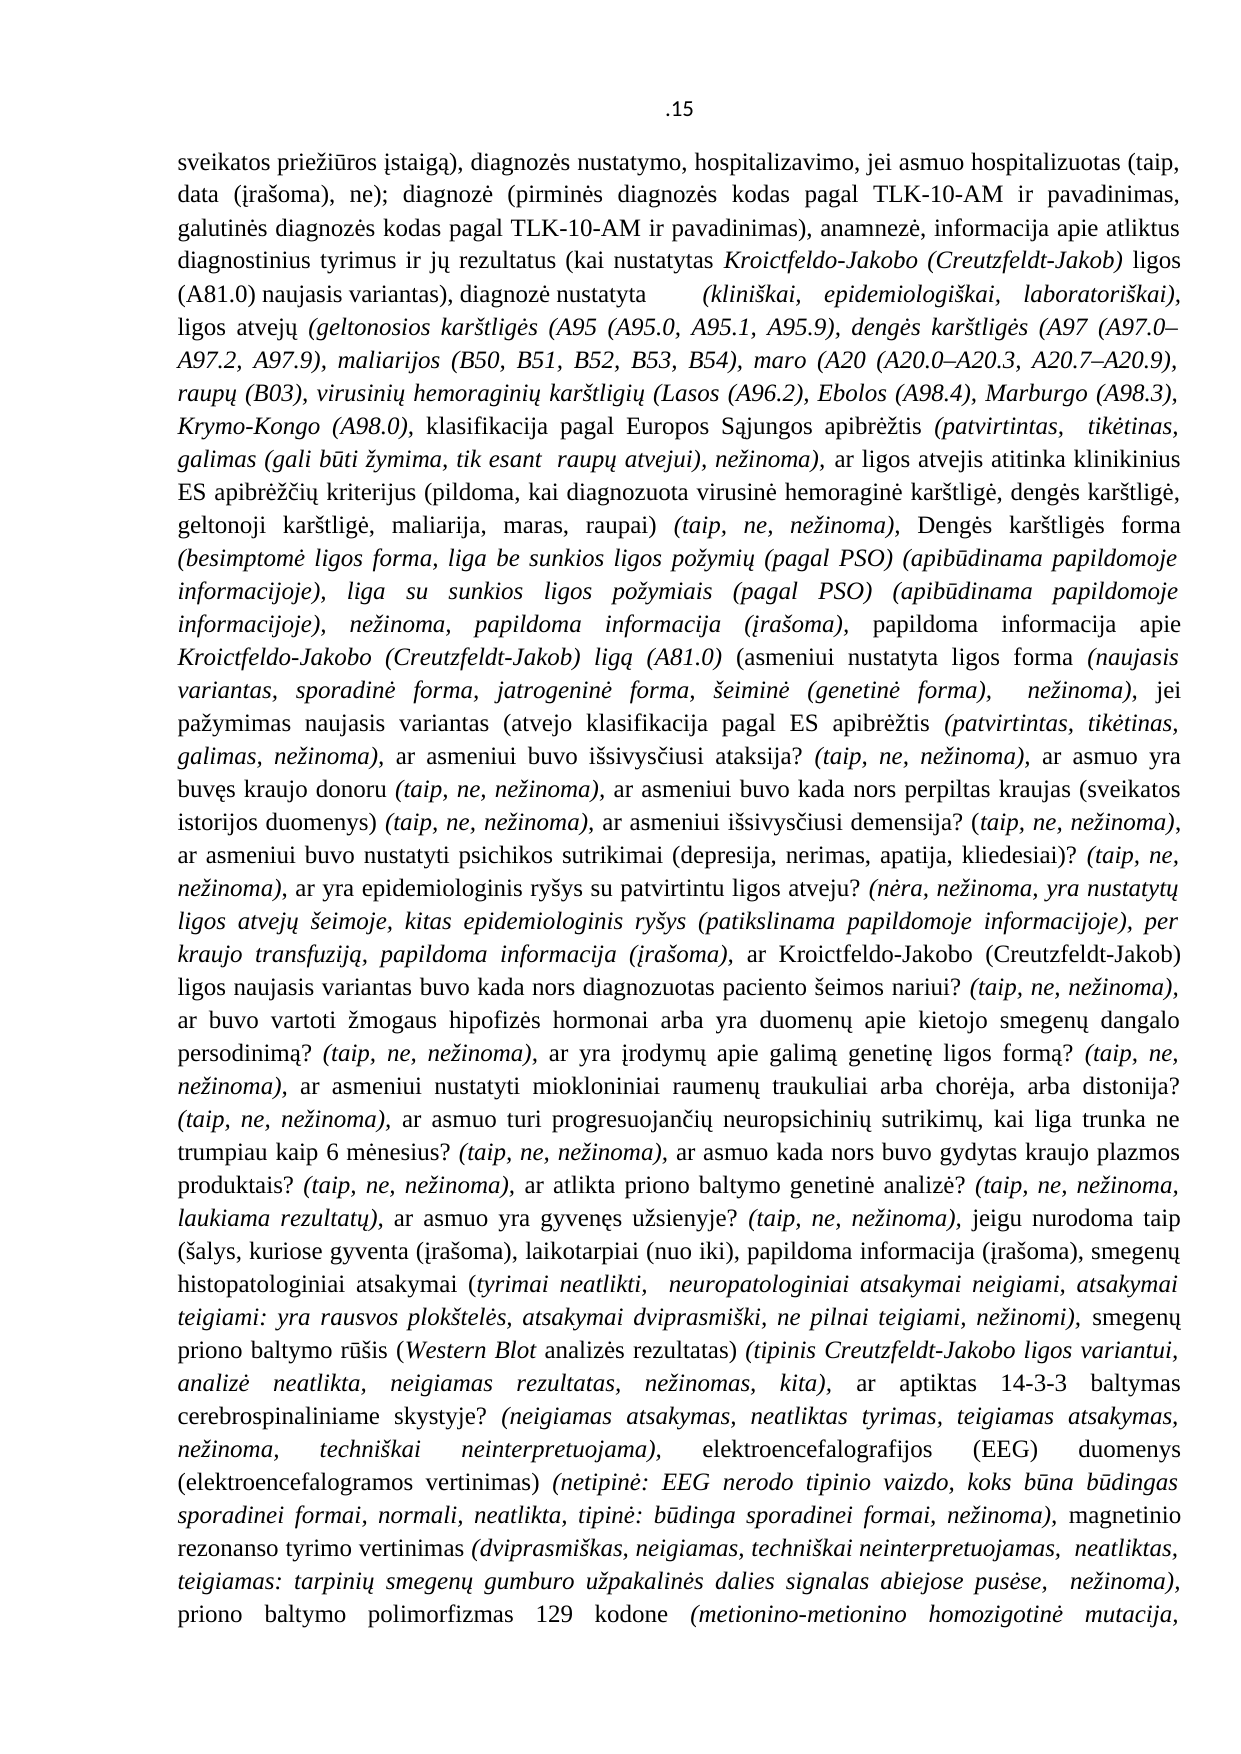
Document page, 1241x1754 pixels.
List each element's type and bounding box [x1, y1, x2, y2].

text [177, 147, 1181, 1628]
